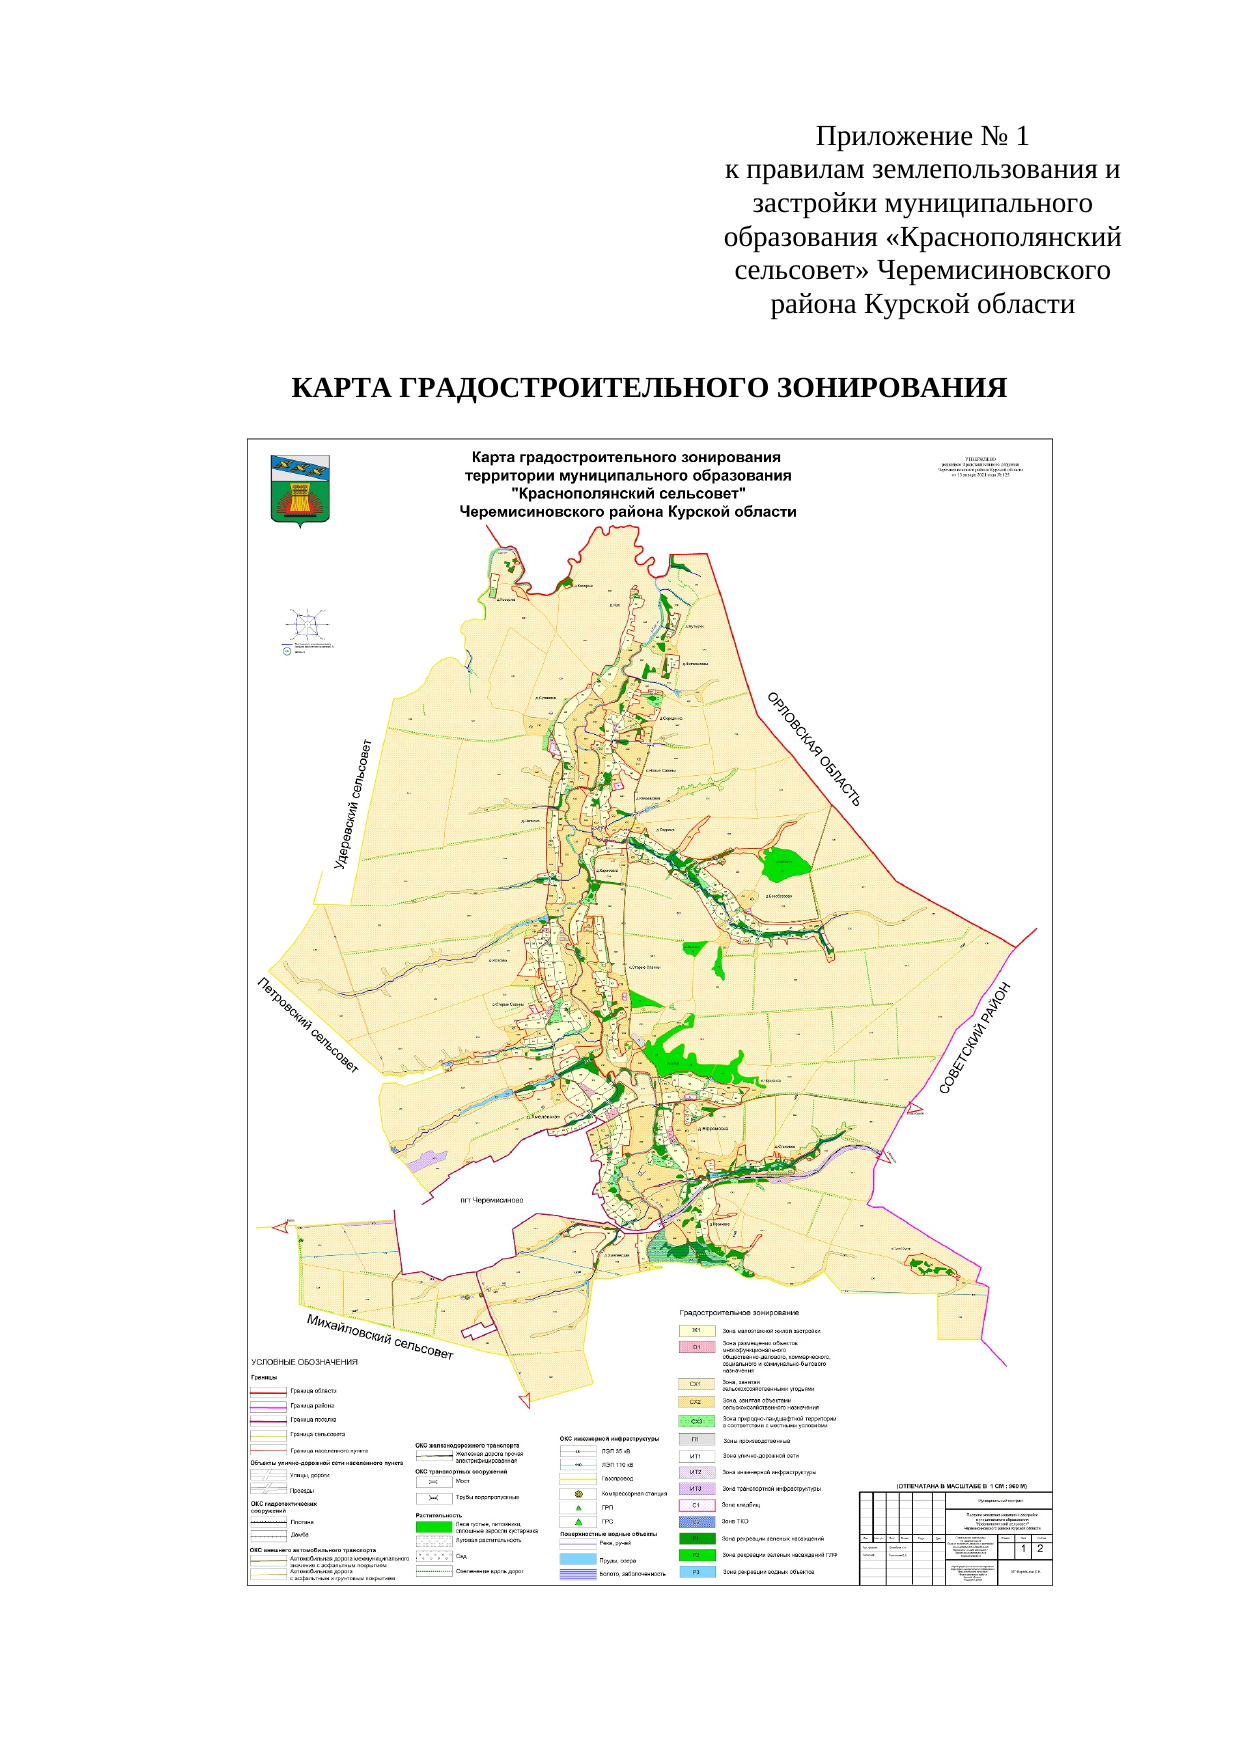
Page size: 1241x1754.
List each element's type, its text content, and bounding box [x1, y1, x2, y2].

text к правилам землепользования и застройки муниципального образования «Краснополянский сельсовет» Черемисиновского района Курской области [723, 152, 1122, 319]
picture [245, 436, 1055, 1588]
text Приложение № 1 [723, 118, 1122, 152]
text КАРТА ГРАДОСТРОИТЕЛЬНОГО ЗОНИРОВАНИЯ [177, 370, 1122, 403]
